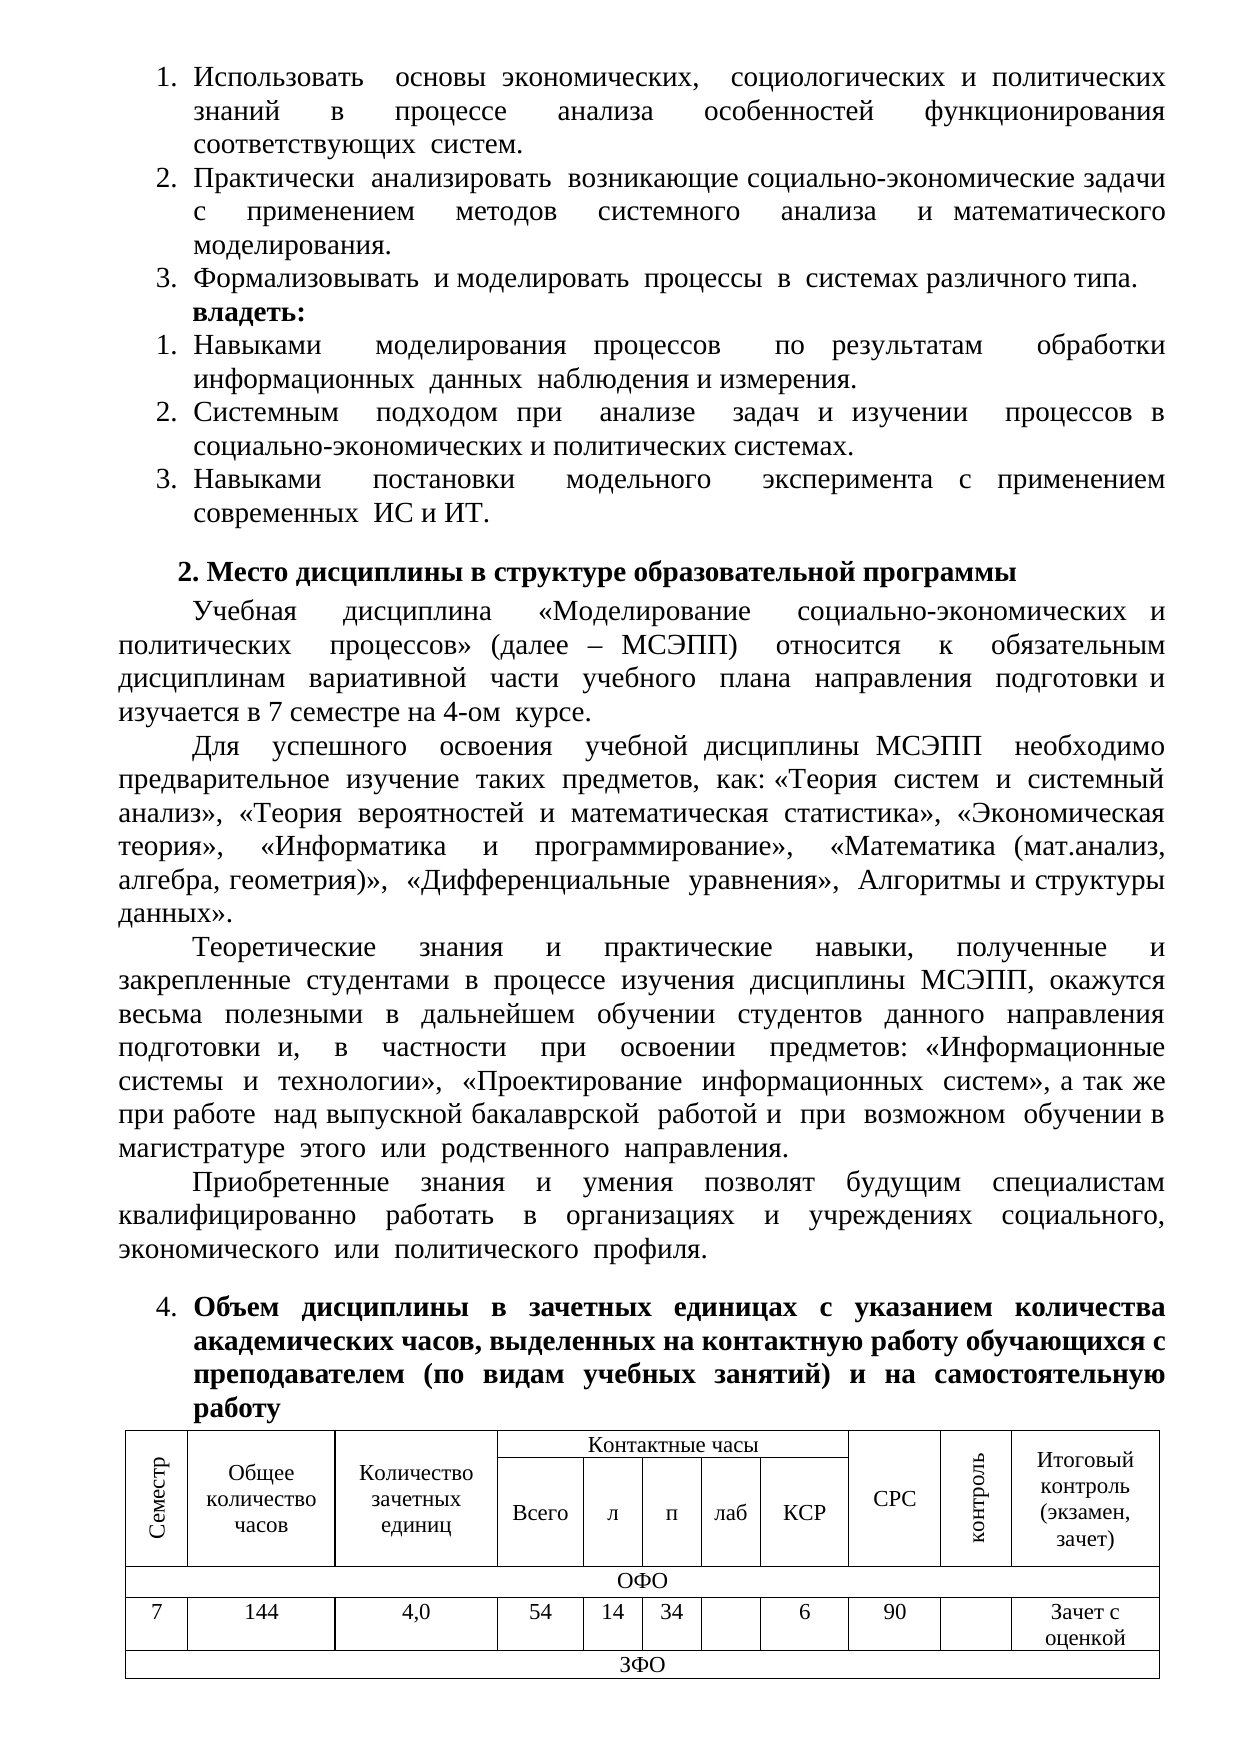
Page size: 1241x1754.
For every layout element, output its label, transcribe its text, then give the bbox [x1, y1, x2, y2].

table_cell 4,0 [336, 1598, 497, 1650]
list Системным подходом при анализе задач и изучении процессов в социально-экономических и политических системах. [156, 394, 1167, 462]
list Формализовывать и моделировать процессы в системах различного типа. [156, 260, 1167, 294]
table_cell 34 [643, 1598, 701, 1650]
text Теоретические знания и практические навыки, полученные и закрепленные студентами в процессе изучения дисциплины МСЭПП, окажутся весьма полезными в дальнейшем обучении студентов данного направления подготовки и, в частности при освоении предметов: «Информационные системы и технологии», «Проектирование информационных систем», а так же при работе над выпускной бакалаврской работой и при возможном обучении в магистратуре этого или родственного направления. [118, 929, 1167, 1164]
text Приобретенные знания и умения позволят будущим специалистам квалифицированно работать в организациях и учреждениях социального, экономического или политического профиля. [118, 1164, 1167, 1264]
table_header Контактные часы [498, 1431, 848, 1457]
table_cell лаб [702, 1458, 760, 1566]
table_cell Всего [498, 1458, 583, 1566]
table_cell 6 [761, 1598, 848, 1650]
text владеть: [118, 294, 1167, 327]
table_cell 7 [126, 1598, 187, 1650]
table_cell 144 [188, 1598, 334, 1650]
table_header Общее количество часов [188, 1431, 334, 1566]
table_header Семестр [126, 1431, 187, 1566]
table_header контроль [941, 1431, 1011, 1566]
subtitle 2. Место дисциплины в структуре образовательной программы [118, 554, 1167, 587]
list Навыками постановки модельного эксперимента с применением современных ИС и ИТ. [156, 462, 1167, 529]
table_cell КСР [761, 1458, 848, 1566]
table_cell п [643, 1458, 701, 1566]
table_header Количество зачетных единиц [336, 1431, 497, 1566]
list Практически анализировать возникающие социально-экономические задачи с применением методов системного анализа и математического моделирования. [156, 160, 1167, 260]
table_header Итоговый контроль (экзамен, зачет) [1012, 1431, 1159, 1566]
table_cell 14 [584, 1598, 642, 1650]
table_cell [702, 1598, 760, 1650]
table_cell ЗФО [126, 1651, 1159, 1678]
table_cell л [584, 1458, 642, 1566]
table_cell [941, 1598, 1011, 1650]
subtitle Объем дисциплины в зачетных единицах с указанием количества академических часов, выделенных на контактную работу обучающихся с преподавателем (по видам учебных занятий) и на самостоятельную работу [156, 1289, 1167, 1423]
text Учебная дисциплина «Моделирование социально-экономических и политических процессов» (далее – МСЭПП) относится к обязательным дисциплинам вариативной части учебного плана направления подготовки и изучается в 7 семестре на 4-ом курсе. [118, 593, 1167, 728]
table_cell Зачет с оценкой [1012, 1598, 1159, 1650]
table_header СРС [849, 1431, 940, 1566]
table_cell 54 [498, 1598, 583, 1650]
list Навыками моделирования процессов по результатам обработки информационных данных наблюдения и измерения. [156, 327, 1167, 394]
text Для успешного освоения учебной дисциплины МСЭПП необходимо предварительное изучение таких предметов, как: «Теория систем и системный анализ», «Теория вероятностей и математическая статистика», «Экономическая теория», «Информатика и программирование», «Математика (мат.анализ, алгебра, геометрия)», «Дифференциальные уравнения», Алгоритмы и структуры данных». [118, 728, 1167, 929]
table_cell 90 [849, 1598, 940, 1650]
table_cell ОФО [126, 1567, 1159, 1597]
list Использовать основы экономических, социологических и политических знаний в процессе анализа особенностей функционирования соответствующих систем. [156, 59, 1167, 160]
